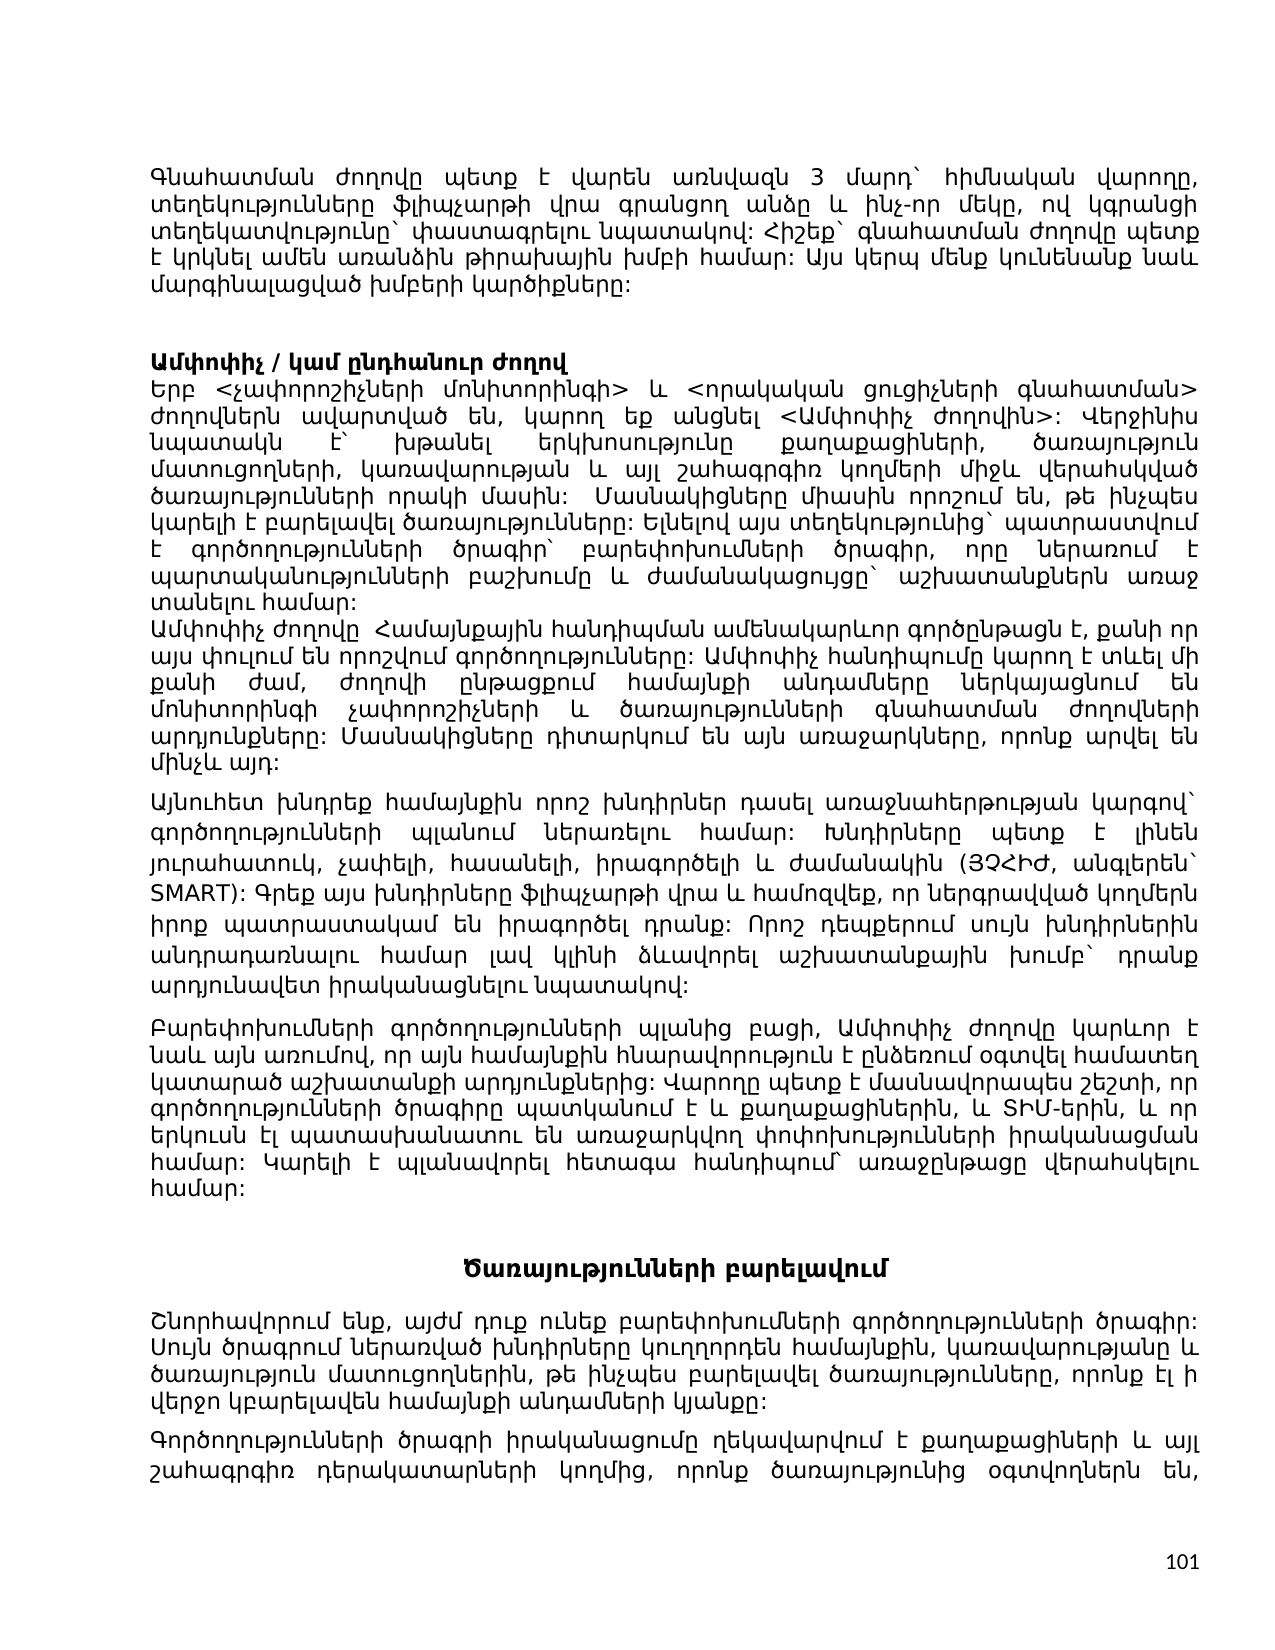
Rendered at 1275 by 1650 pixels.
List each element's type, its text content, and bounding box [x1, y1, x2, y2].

text Ամփոփիչ / կամ ընդհանուր ժողով [150, 349, 1200, 376]
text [150, 1427, 1200, 1484]
text Շնորհավորում ենք, այժմ դուք ունեք բարեփոխումների գործողությունների ծրագիր: Սույն ծրագրում ներառված խնդիրները կուղղորդեն համայնքին, կառավարությանը և ծառայություն մատուցողներին, թե ինչպես բարելավել ծառայությունները, որոնք էլ ի վերջո կբարելավեն համայնքի անդամների կյանքը: [150, 1308, 1200, 1414]
text Բարեփոխումների գործողությունների պլանից բացի, Ամփոփիչ ժողովը կարևոր է նաև այն առումով, որ այն համայնքին հնարավորություն է ընձեռում օգտվել համատեղ կատարած աշխատանքի արդյունքներից: Վարողը պետք է մասնավորապես շեշտի, որ գործողությունների ծրագիրը պատկանում է և քաղաքացիներին, և ՏԻՄ-երին, և որ երկուսն էլ պատասխանատու են առաջարկվող փոփոխությունների իրականացման համար: Կարելի է պլանավորել հետագա հանդիպում՝ առաջընթացը վերահսկելու համար: [150, 1016, 1200, 1202]
text Գնահատման ժողովը պետք է վարեն առնվազն 3 մարդ` հիմնական վարողը, տեղեկությունները ֆլիպչարթի վրա գրանցող անձը և ինչ-որ մեկը, ով կգրանցի տեղեկատվությունը` փաստագրելու նպատակով: Հիշեք` գնահատման ժողովը պետք է կրկնել ամեն առանձին թիրախային խմբի համար: Այս կերպ մենք կունենանք նաև մարգինալացված խմբերի կարծիքները: [150, 164, 1200, 298]
text Ծառայությունների բարելավում [150, 1254, 1200, 1283]
text Ամփոփիչ ժողովը Համայնքային հանդիպման Համայնքային հանդիպման ամենակարևոր գործընթացն է, քանի որ այս փուլում են որոշվում գործողությունները: Ամփոփիչ հանդիպումը կարող է տևել մի քանի ժամ, ժողովի ընթացքում համայնքի անդամները ներկայացնում են մոնիտորինգի չափորոշիչների և ծառայությունների գնահատման ժողովների արդյունքները: Մասնակիցները դիտարկում են այն առաջարկները, որոնք արվել են մինչև այդ: [150, 616, 1200, 776]
text Երբ <չափորոշիչների մոնիտորինգի> և <որակական ցուցիչների գնահատման> ժողովներն ավարտված են, կարող եք անցնել <Ամփոփիչ ժողովին>: Վերջինիս նպատակն է՝ խթանել երկխոսությունը քաղաքացիների, ծառայություն մատուցողների, կառավարության և այլ շահագրգիռ կողմերի միջև վերահսկված ծառայությունների որակի մասին: Մասնակիցները միասին որոշում են, թե ինչպես կարելի է բարելավել ծառայությունները: Ելնելով այս տեղեկությունից` պատրաստվում է գործողությունների ծրագիր՝ բարեփոխումների ծրագիր, որը ներառում է պարտականությունների բաշխումը և ժամանակացույցը` աշխատանքներն առաջ տանելու համար: [150, 376, 1200, 616]
text Այնուհետ խնդրեք համայնքին որոշ խնդիրներ դասել առաջնահերթության կարգով` գործողությունների պլանում ներառելու համար: Խնդիրները պետք է լինեն յուրահատուկ, չափելի, հասանելի, իրագործելի և ժամանակին (ՅՉՀԻԺ, անգլերեն` SMART): Գրեք այս խնդիրները ֆլիպչարթի վրա և համոզվեք, որ ներգրավված կողմերն իրոք պատրաստակամ են իրագործել դրանք: Որոշ դեպքերում սույն խնդիրներին անդրադառնալու համար լավ կլինի ձևավորել աշխատանքային խումբ` դրանք արդյունավետ իրականացնելու նպատակով: [150, 789, 1200, 999]
